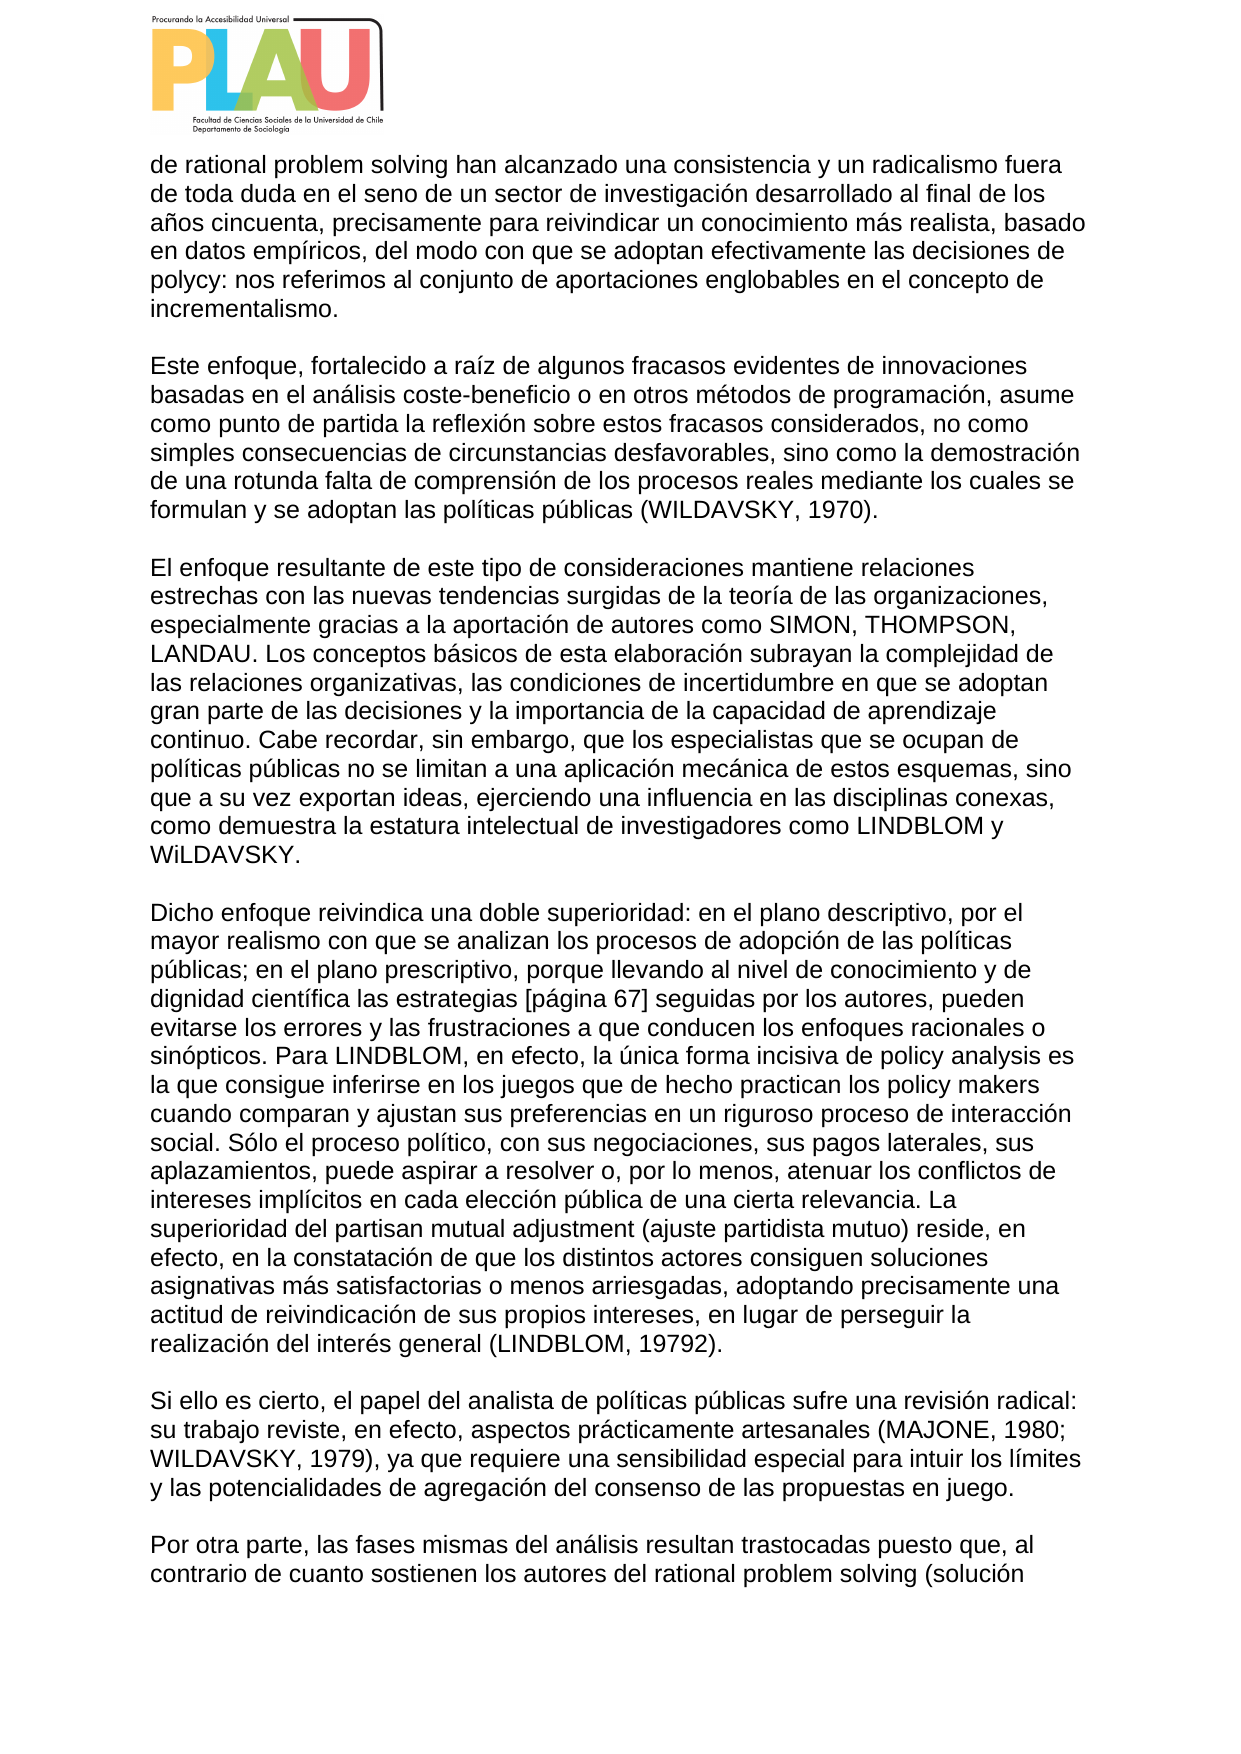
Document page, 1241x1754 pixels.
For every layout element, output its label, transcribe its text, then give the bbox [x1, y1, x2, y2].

text El enfoque resultante de este tipo de consideraciones mantiene relaciones estrechas con las nuevas tendencias surgidas de la teoría de las organizaciones, especialmente gracias a la aportación de autores como SIMON, THOMPSON, LANDAU. Los conceptos básicos de esta elaboración subrayan la complejidad de las relaciones organizativas, las condiciones de incertidumbre en que se adoptan gran parte de las decisiones y la importancia de la capacidad de aprendizaje continuo. Cabe recordar, sin embargo, que los especialistas que se ocupan de políticas públicas no se limitan a una aplicación mecánica de estos esquemas, sino que a su vez exportan ideas, ejerciendo una influencia en las disciplinas conexas, como demuestra la estatura intelectual de investigadores como LINDBLOM y WiLDAVSKY. [150, 552, 1090, 869]
picture [150, 14, 385, 135]
text Dicho enfoque reivindica una doble superioridad: en el plano descriptivo, por el mayor realismo con que se analizan los procesos de adopción de las políticas públicas; en el plano prescriptivo, porque llevando al nivel de conocimiento y de dignidad científica las estrategias [página 67] seguidas por los autores, pueden evitarse los errores y las frustraciones a que conducen los enfoques racionales o sinópticos. Para LINDBLOM, en efecto, la única forma incisiva de policy analysis es la que consigue inferirse en los juegos que de hecho practican los policy makers cuando comparan y ajustan sus preferencias en un riguroso proceso de interacción social. Sólo el proceso político, con sus negociaciones, sus pagos laterales, sus aplazamientos, puede aspirar a resolver o, por lo menos, atenuar los conflictos de intereses implícitos en cada elección pública de una cierta relevancia. La superioridad del partisan mutual adjustment (ajuste partidista mutuo) reside, en efecto, en la constatación de que los distintos actores consiguen soluciones asignativas más satisfactorias o menos arriesgadas, adoptando precisamente una actitud de reivindicación de sus propios intereses, en lugar de perseguir la realización del interés general (LINDBLOM, 19792). [150, 897, 1090, 1357]
text Este enfoque, fortalecido a raíz de algunos fracasos evidentes de innovaciones basadas en el análisis coste-beneficio o en otros métodos de programación, asume como punto de partida la reflexión sobre estos fracasos considerados, no como simples consecuencias de circunstancias desfavorables, sino como la demostración de una rotunda falta de comprensión de los procesos reales mediante los cuales se formulan y se adoptan las políticas públicas (WILDAVSKY, 1970). [150, 351, 1090, 524]
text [150, 1530, 1090, 1587]
text Si ello es cierto, el papel del analista de políticas públicas sufre una revisión radical: su trabajo reviste, en efecto, aspectos prácticamente artesanales (MAJONE, 1980; WILDAVSKY, 1979), ya que requiere una sensibilidad especial para intuir los límites y las potencialidades de agregación del consenso de las propuestas en juego. [150, 1386, 1090, 1501]
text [150, 150, 1090, 322]
